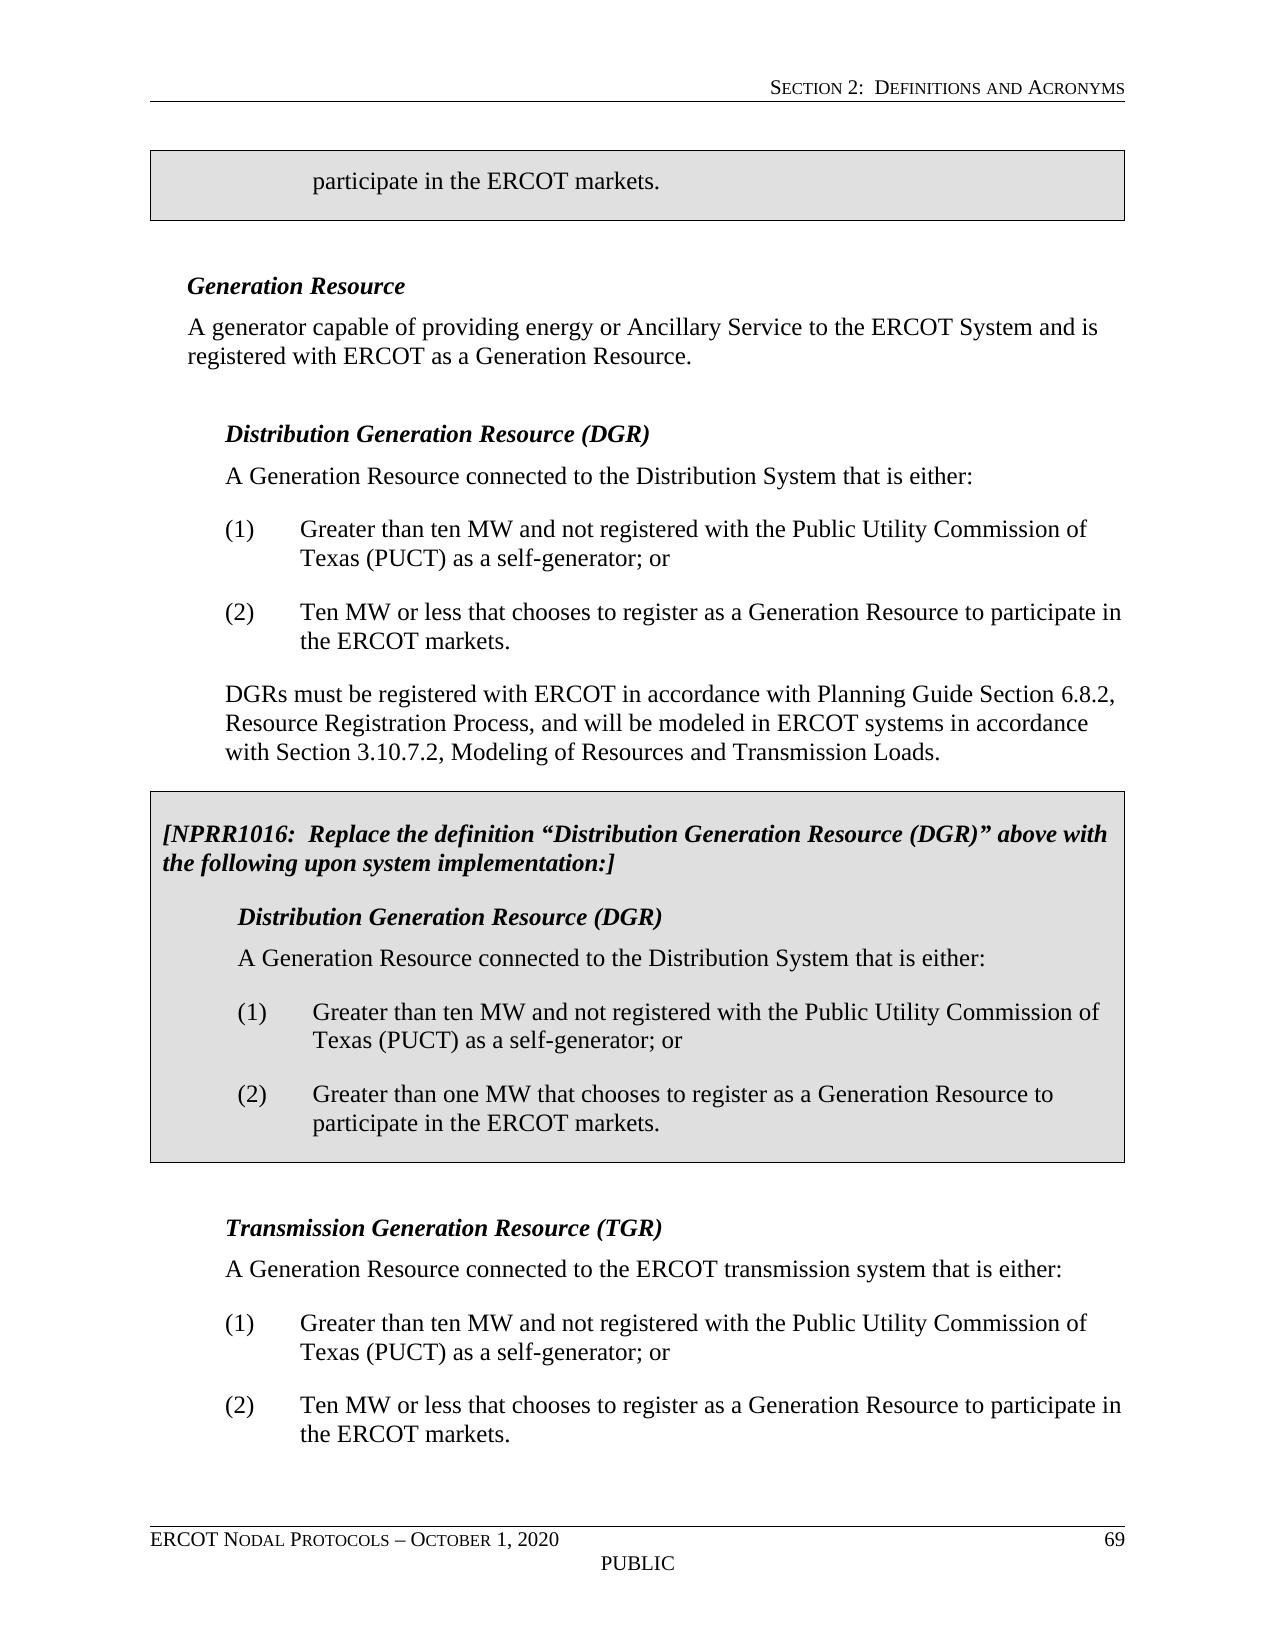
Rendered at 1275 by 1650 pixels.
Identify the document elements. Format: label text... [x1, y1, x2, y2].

text A Generation Resource connected to the ERCOT transmission system that is either: [225, 1254, 1125, 1283]
text Transmission Generation Resource (TGR) [225, 1213, 1125, 1242]
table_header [151, 151, 1124, 220]
table_header [NPRR1016: Replace the definition “Distribution Generation Resource (DGR)” above with the following upon system implementation:] Distribution Generation Resource (DGR) A Generation Resource connected to the Distribution System that is either: (1) Greater than ten MW and not registered with the Public Utility Commission of Texas (PUCT) as a self-generator; or (2) Greater than one MW that chooses to register as a Generation Resource to participate in the ERCOT markets. [151, 792, 1124, 1162]
text (2) Ten MW or less that chooses to register as a Generation Resource to participate in the ERCOT markets. [225, 597, 1125, 654]
text (1) Greater than ten MW and not registered with the Public Utility Commission of Texas (PUCT) as a self-generator; or [225, 1308, 1125, 1365]
text Generation Resource [187, 271, 1125, 299]
text (1) Greater than ten MW and not registered with the Public Utility Commission of Texas (PUCT) as a self-generator; or [225, 514, 1125, 572]
text (2) Ten MW or less that chooses to register as a Generation Resource to participate in the ERCOT markets. [225, 1390, 1125, 1448]
text A Generation Resource connected to the Distribution System that is either: [225, 461, 1125, 489]
text A generator capable of providing energy or Ancillary Service to the ERCOT System and is registered with ERCOT as a Generation Resource. [187, 312, 1125, 369]
text DGRs must be registered with ERCOT in accordance with Planning Guide Section 6.8.2, Resource Registration Process, and will be modeled in ERCOT systems in accordance with Section 3.10.7.2, Modeling of Resources and Transmission Loads. [225, 679, 1125, 766]
text Distribution Generation Resource (DGR) [225, 419, 1125, 448]
